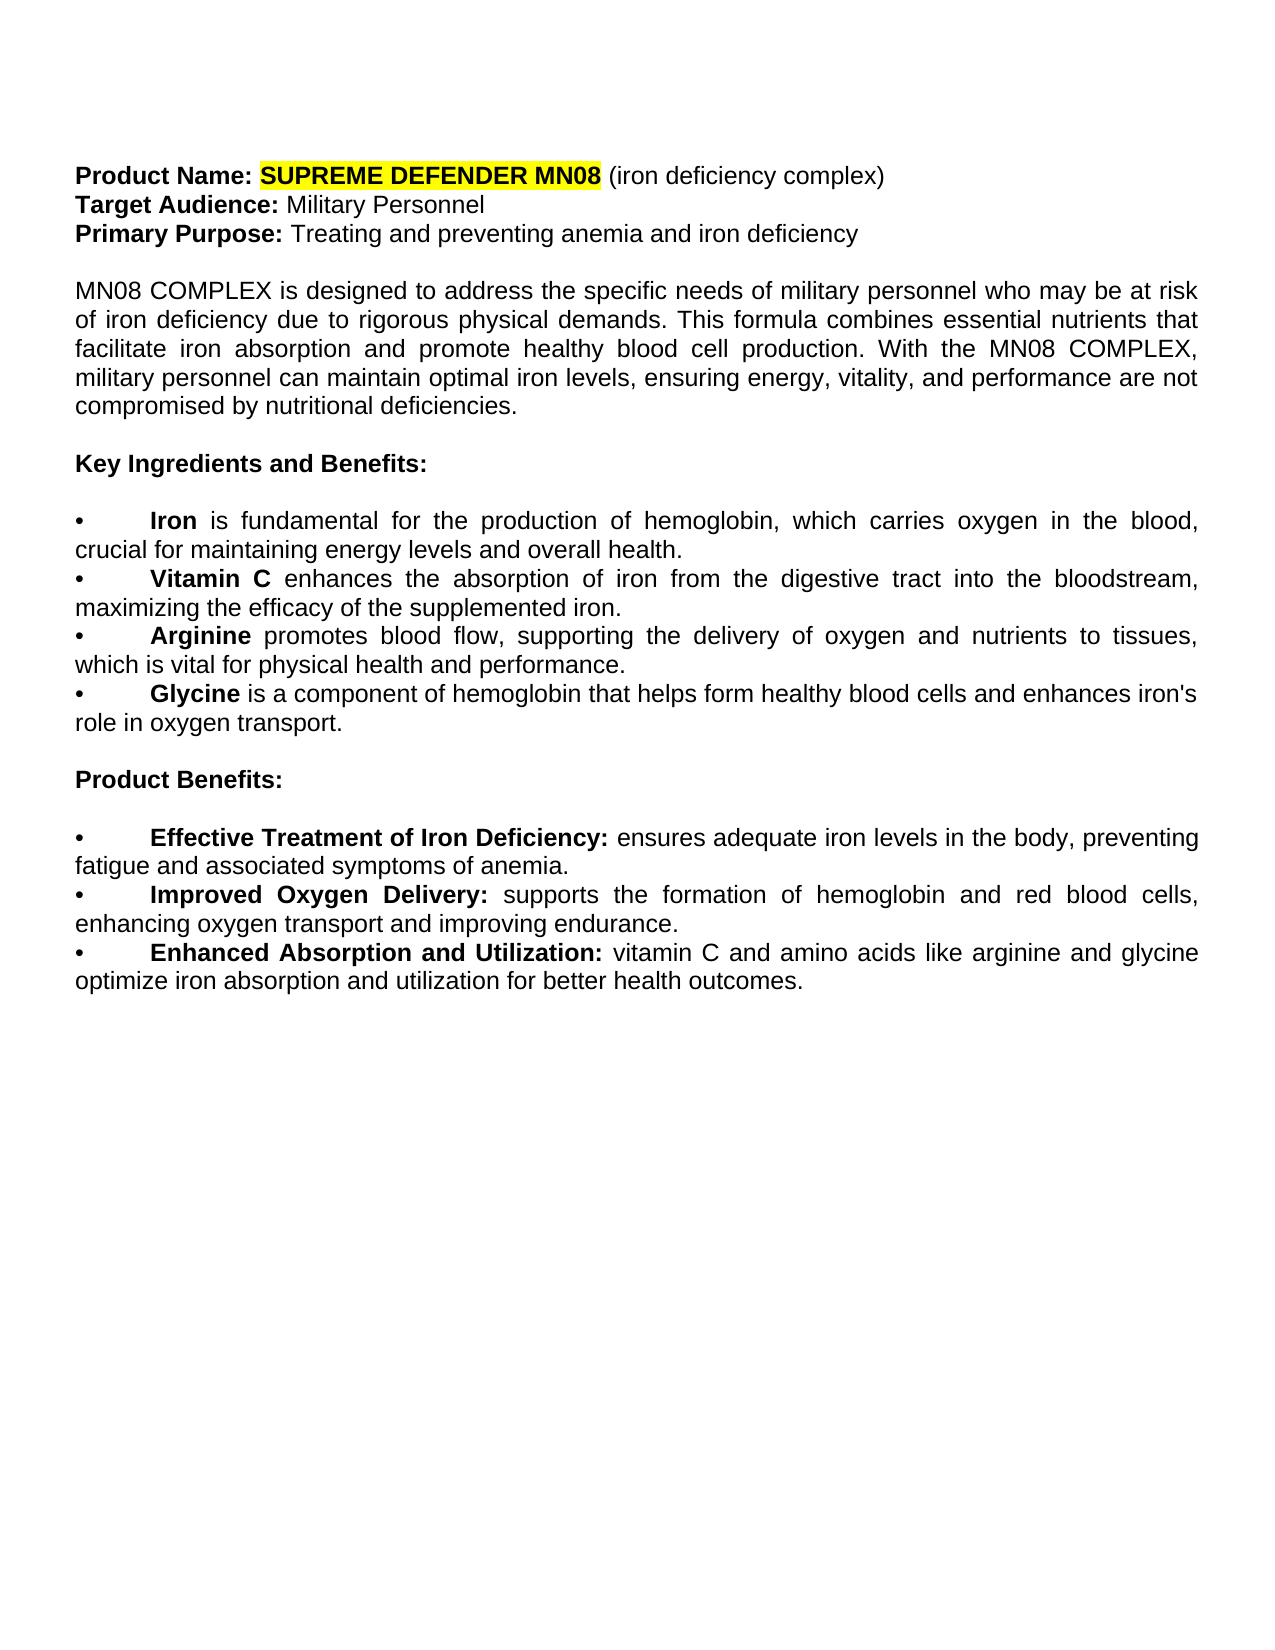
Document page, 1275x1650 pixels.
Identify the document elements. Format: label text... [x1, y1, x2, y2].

list Enhanced Absorption and Utilization: vitamin C and amino acids like arginine and glycine optimize iron absorption and utilization for better health outcomes. [75, 937, 1200, 995]
text Product Name: SUPREME DEFENDER MN08 (iron deficiency complex) [601, 161, 1200, 190]
text Primary Purpose: Treating and preventing anemia and iron deficiency [75, 219, 1200, 247]
text Product Name: SUPREME DEFENDER MN08 (iron deficiency complex) [75, 161, 260, 190]
text Target Audience: Military Personnel [75, 190, 1200, 219]
text MN08 COMPLEX is designed to address the specific needs of military personnel who may be at risk of iron deficiency due to rigorous physical demands. This formula combines essential nutrients that facilitate iron absorption and promote healthy blood cell production. With the MN08 COMPLEX, military personnel can maintain optimal iron levels, ensuring energy, vitality, and performance are not compromised by nutritional deficiencies. [75, 276, 1200, 420]
list Improved Oxygen Delivery: supports the formation of hemoglobin and red blood cells, enhancing oxygen transport and improving endurance. [75, 880, 1200, 937]
list Arginine promotes blood flow, supporting the delivery of oxygen and nutrients to tissues, which is vital for physical health and performance. [75, 621, 1200, 679]
list Effective Treatment of Iron Deficiency: ensures adequate iron levels in the body, preventing fatigue and associated symptoms of anemia. [75, 822, 1200, 880]
text Product Benefits: [75, 765, 1200, 794]
list Iron is fundamental for the production of hemoglobin, which carries oxygen in the blood, crucial for maintaining energy levels and overall health. [75, 506, 1200, 564]
text Key Ingredients and Benefits: [75, 449, 1200, 477]
list Vitamin C enhances the absorption of iron from the digestive tract into the bloodstream, maximizing the efficacy of the supplemented iron. [75, 564, 1200, 621]
list Glycine is a component of hemoglobin that helps form healthy blood cells and enhances iron's role in oxygen transport. [75, 679, 1200, 736]
